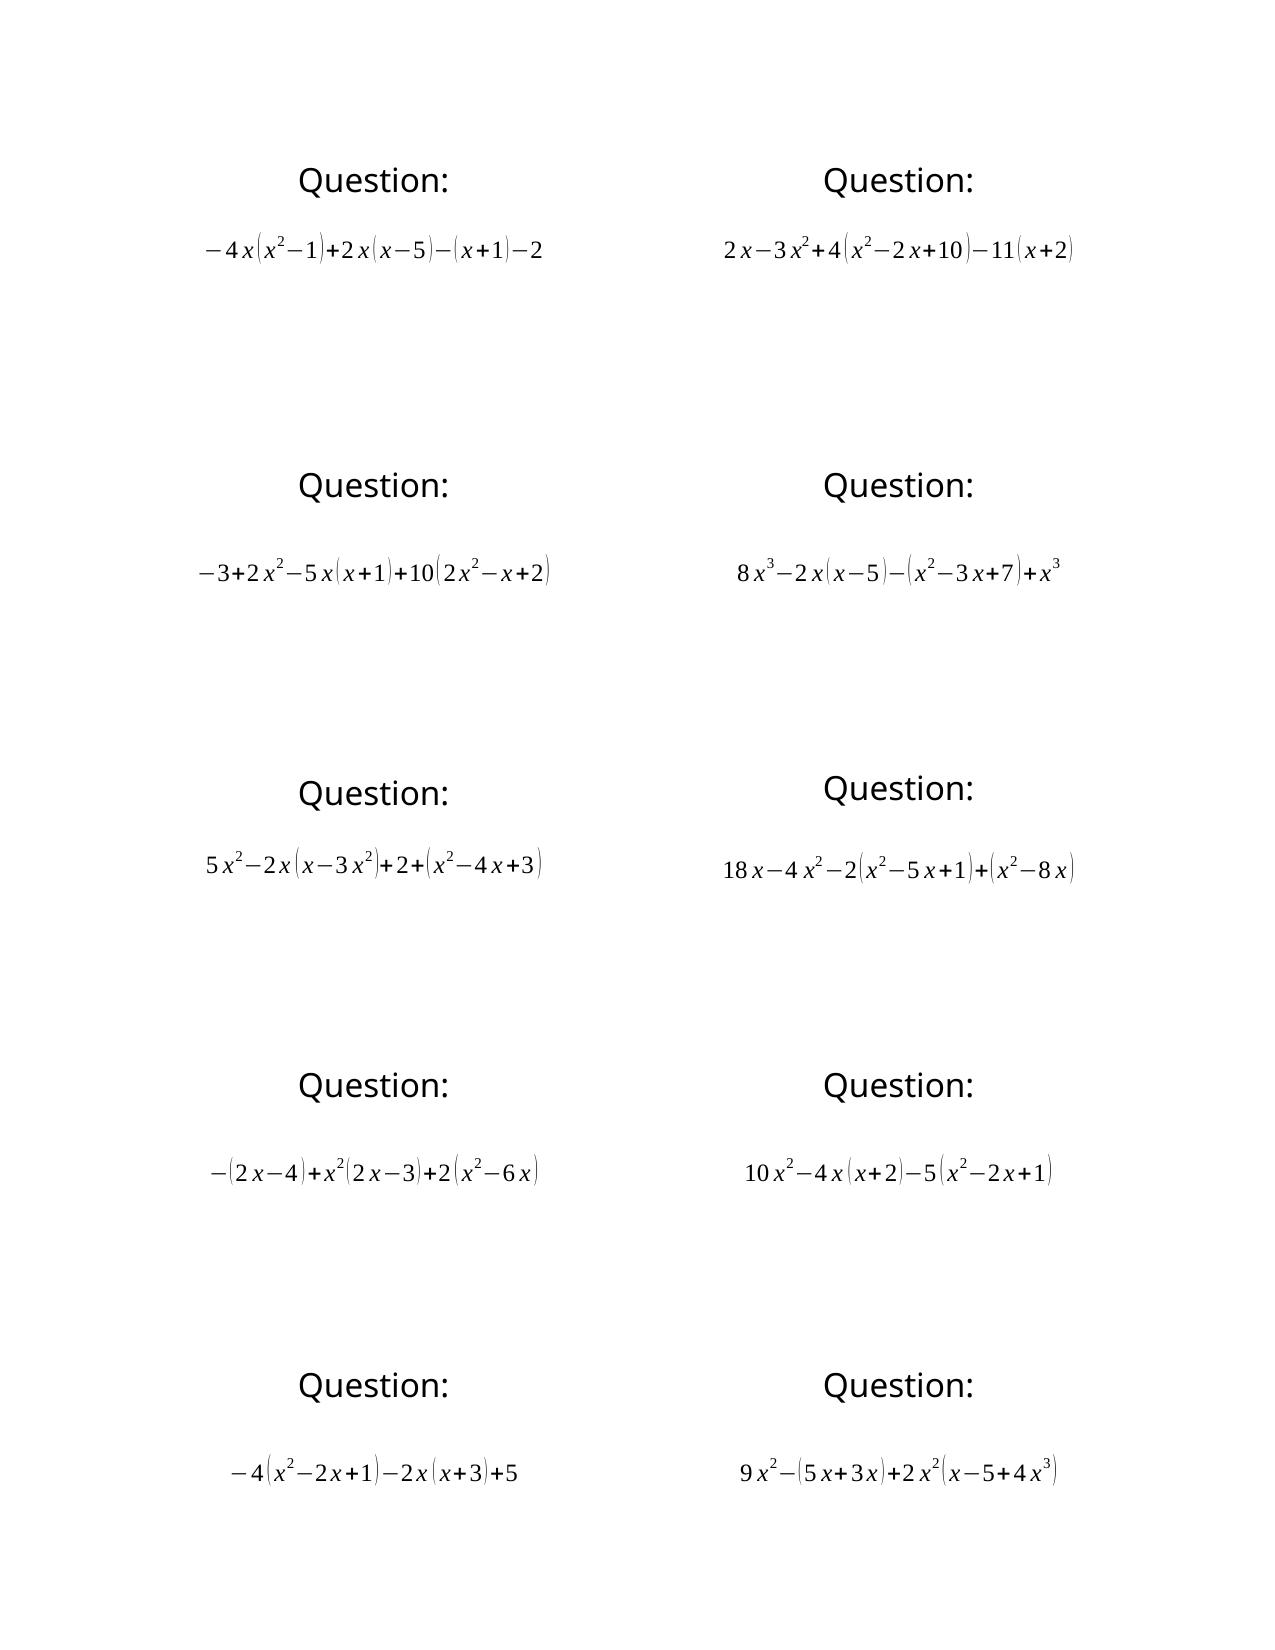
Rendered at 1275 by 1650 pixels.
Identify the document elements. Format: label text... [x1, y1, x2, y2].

table_cell Question: [636, 375, 1161, 675]
table_cell Question: [636, 675, 1161, 975]
table_cell Question: [111, 975, 636, 1275]
table_header Question: [111, 75, 636, 375]
table_cell Question: [636, 1275, 1161, 1575]
table_cell Question: [111, 375, 636, 675]
table_cell Question: [636, 975, 1161, 1275]
table_header Question: [636, 75, 1161, 375]
table_cell Question: [111, 675, 636, 975]
table_cell Question: [111, 1275, 636, 1575]
